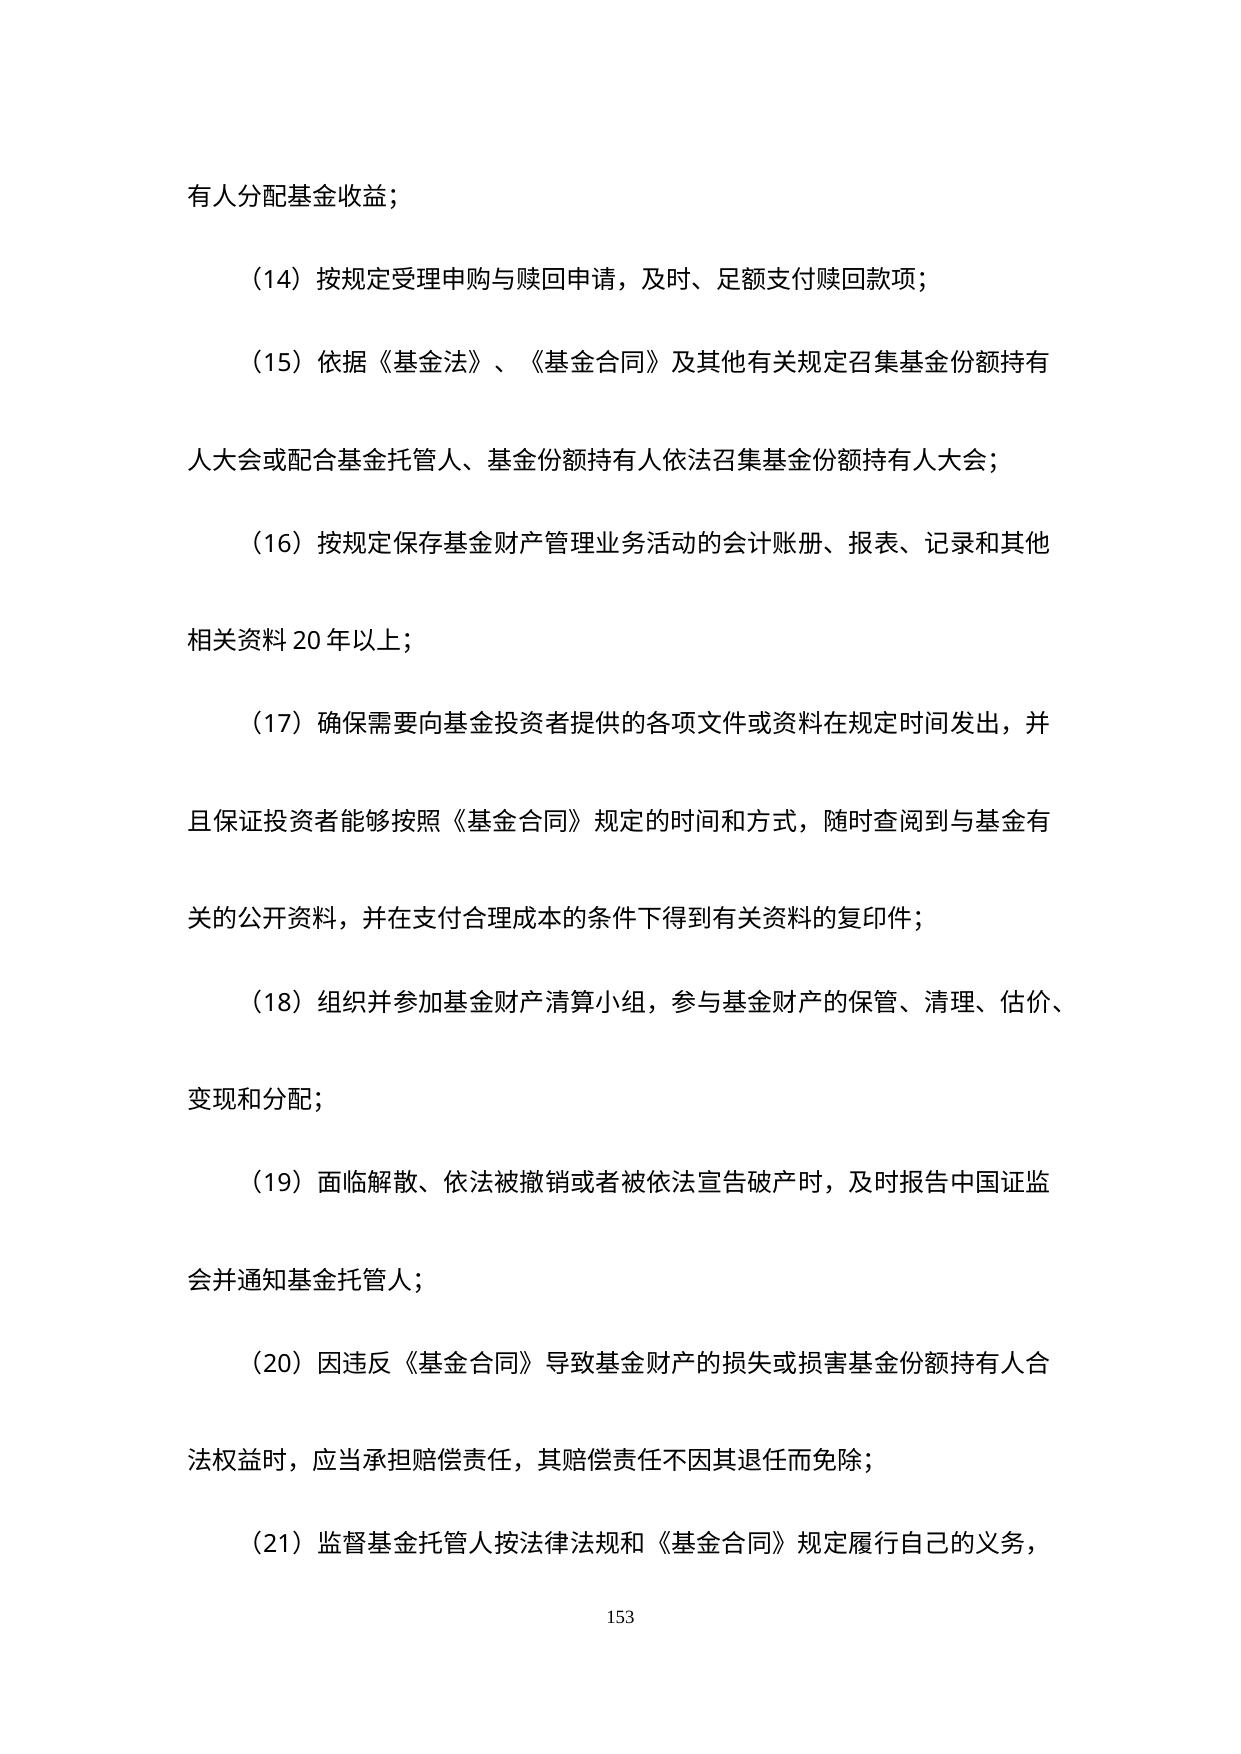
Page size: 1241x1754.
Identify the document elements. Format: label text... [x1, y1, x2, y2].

text （16）按规定保存基金财产管理业务活动的会计账册、报表、记录和其他相关资料20年以上； [187, 509, 1053, 671]
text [187, 162, 1053, 227]
text （18）组织并参加基金财产清算小组，参与基金财产的保管、清理、估价、变现和分配； [187, 968, 1053, 1130]
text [187, 1509, 1053, 1574]
text （17）确保需要向基金投资者提供的各项文件或资料在规定时间发出，并且保证投资者能够按照《基金合同》规定的时间和方式，随时查阅到与基金有关的公开资料，并在支付合理成本的条件下得到有关资料的复印件； [187, 689, 1053, 949]
text （19）面临解散、依法被撤销或者被依法宣告破产时，及时报告中国证监会并通知基金托管人； [187, 1148, 1053, 1311]
text （20）因违反《基金合同》导致基金财产的损失或损害基金份额持有人合法权益时，应当承担赔偿责任，其赔偿责任不因其退任而免除； [187, 1329, 1053, 1491]
text （15）依据《基金法》、《基金合同》及其他有关规定召集基金份额持有人大会或配合基金托管人、基金份额持有人依法召集基金份额持有人大会； [187, 328, 1053, 491]
text （14）按规定受理申购与赎回申请，及时、足额支付赎回款项； [187, 245, 1053, 310]
